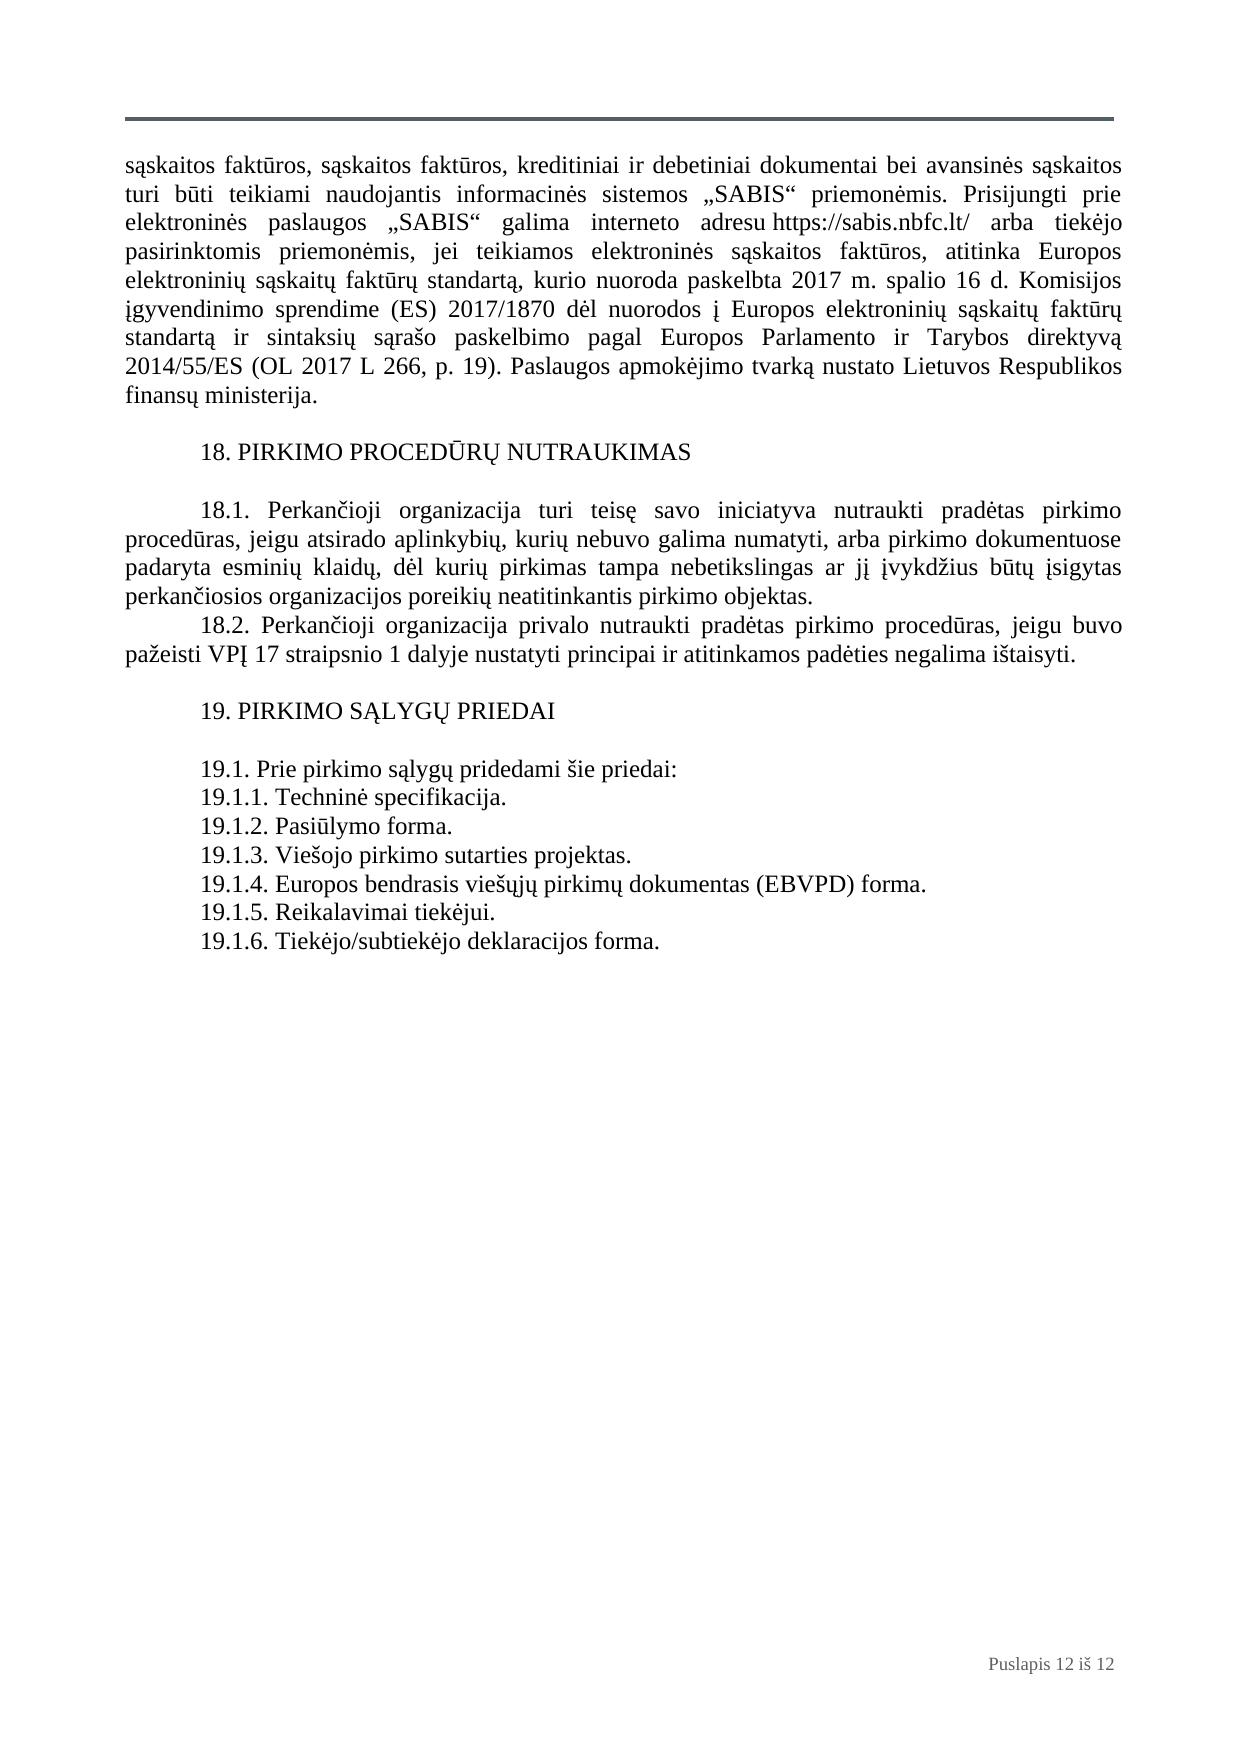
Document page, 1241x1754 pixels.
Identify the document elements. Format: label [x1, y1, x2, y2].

text [125, 150, 1123, 955]
